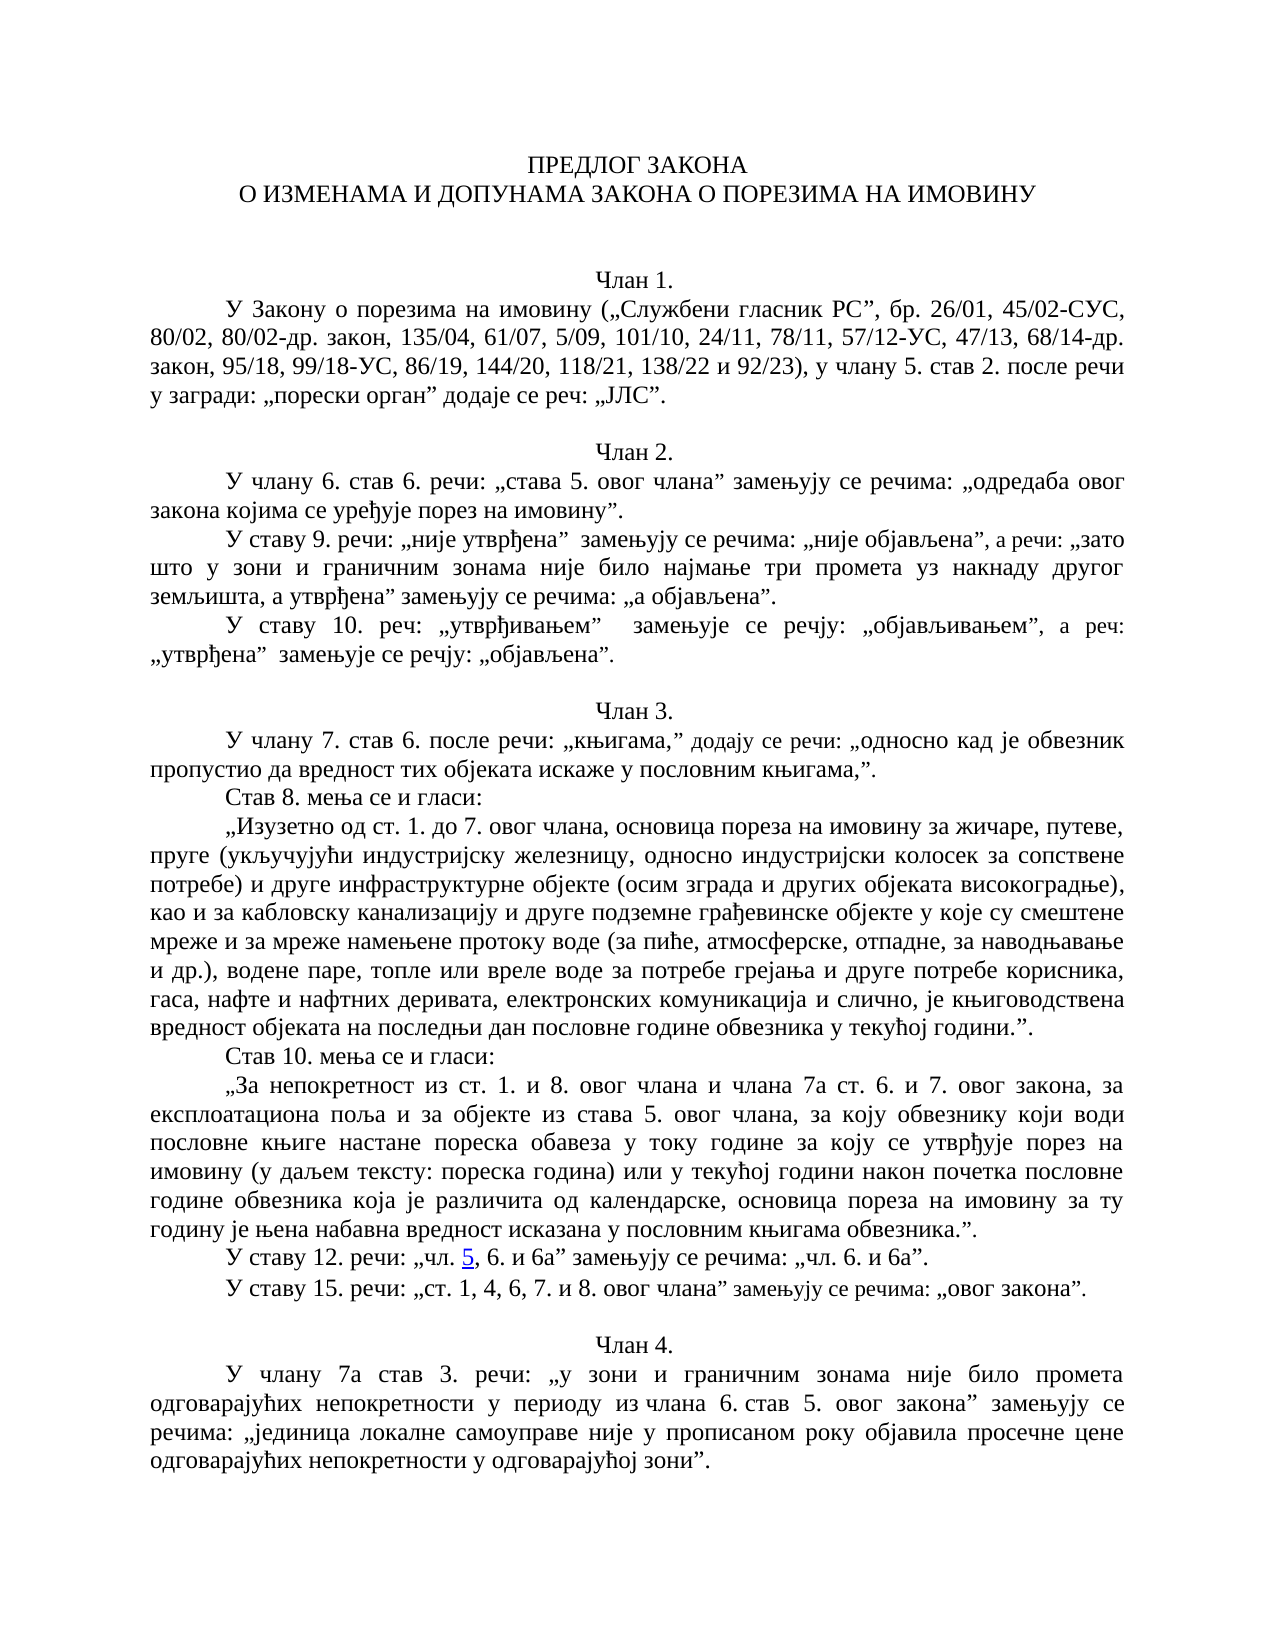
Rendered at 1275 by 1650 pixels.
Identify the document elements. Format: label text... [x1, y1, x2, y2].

text У члану 7а став 3. речи: „у зони и граничним зонама није било промета одговарајућих непокретности у периоду из члана 6. став 5. овог закона” замењују се речима: „јединица локалне самоуправе није у прописаном року објавила просечне цене одговарајућих непокретности у одговарајућој зони”. [150, 1359, 1125, 1474]
text У Закону о порезима на имовину („Службени гласник РС”, бр. 26/01, 45/02-СУС, 80/02, 80/02-др. закон, 135/04, 61/07, 5/09, 101/10, 24/11, 78/11, 57/12-УС, 47/13, 68/14-др. закон, 95/18, 99/18-УС, 86/19, 144/20, 118/21, 138/22 и 92/23), у члану 5. став 2. после речи у загради: „порески орган” додаје се реч: „ЈЛС”. [150, 294, 1125, 409]
text Члан 2. [150, 437, 1125, 466]
subtitle Члан 1. [150, 265, 1125, 294]
text Став 10. мења се и гласи: [150, 1041, 1125, 1070]
text Члан 4. [150, 1330, 1125, 1359]
text У ставу 10. реч: „утврђивањем” замењује се речју: „објављивањем”, а реч: „утврђена” замењује се речју: „објављена”. [150, 610, 1125, 667]
text У члану 6. став 6. речи: „става 5. овог члана” замењују се речима: „одредаба овог закона којима се уређује порез на имовину”. [150, 466, 1125, 524]
text „За непокретност из ст. 1. и 8. овог члана и члана 7а ст. 6. и 7. овог закона, за експлоатациона поља и за објекте из става 5. овог члана, за коју обвезнику који води пословне књиге настане пореска обавеза у току године за коју се утврђује порез на имовину (у даљем тексту: пореска година) или у текућој години након почетка пословне године обвезника која је различита од календарске, основица пореза на имовину за ту годину је њена набавна вредност исказана у пословним књигама обвезника.”. [150, 1070, 1125, 1242]
text У ставу 9. речи: „није утврђена” замењују се речима: „није објављена”, а речи: „зато што у зони и граничним зонама није било најмање три промета уз накнаду другог земљишта, а утврђена” замењују се речима: „а објављена”. [150, 524, 1125, 610]
text У ставу 12. речи: „чл. 5, 6. и 6а” замењују се речима: „чл. 6. и 6а”. [150, 1242, 1125, 1271]
text „Изузетно од ст. 1. до 7. овог члана, основица пореза на имовину за жичаре, путеве, пруге (укључујући индустријску железницу, односно индустријски колосек за сопствене потребе) и друге инфраструктурне објекте (осим зграда и других објеката високоградње), као и за кабловску канализацију и друге подземне грађевинске објекте у које су смештене мреже и за мреже намењене протоку воде (за пиће, атмосферске, отпадне, за наводњавање и др.), водене паре, топле или вреле воде за потребе грејања и друге потребе корисника, гаса, нафте и нафтних деривата, електронских комуникација и слично, је књиговодствена вредност објеката на последњи дан пословне године обвезника у текућој години.”. [150, 811, 1125, 1041]
text У члану 7. став 6. после речи: „књигама,” додају се речи: „односно кад је обвезник пропустио да вредност тих објеката искаже у пословним књигама,”. [150, 725, 1125, 782]
text У ставу 15. речи: „ст. 1, 4, 6, 7. и 8. овог члана” замењују се речима: „овог закона”. [150, 1273, 1125, 1302]
text О ИЗМЕНАМА И ДОПУНАМА ЗАКОНА О ПОРЕЗИМА НА ИМОВИНУ [150, 179, 1125, 207]
text ПРЕДЛОГ ЗАКОНА [150, 150, 1125, 179]
text Члан 3. [150, 696, 1125, 725]
text Став 8. мења се и гласи: [150, 782, 1125, 811]
